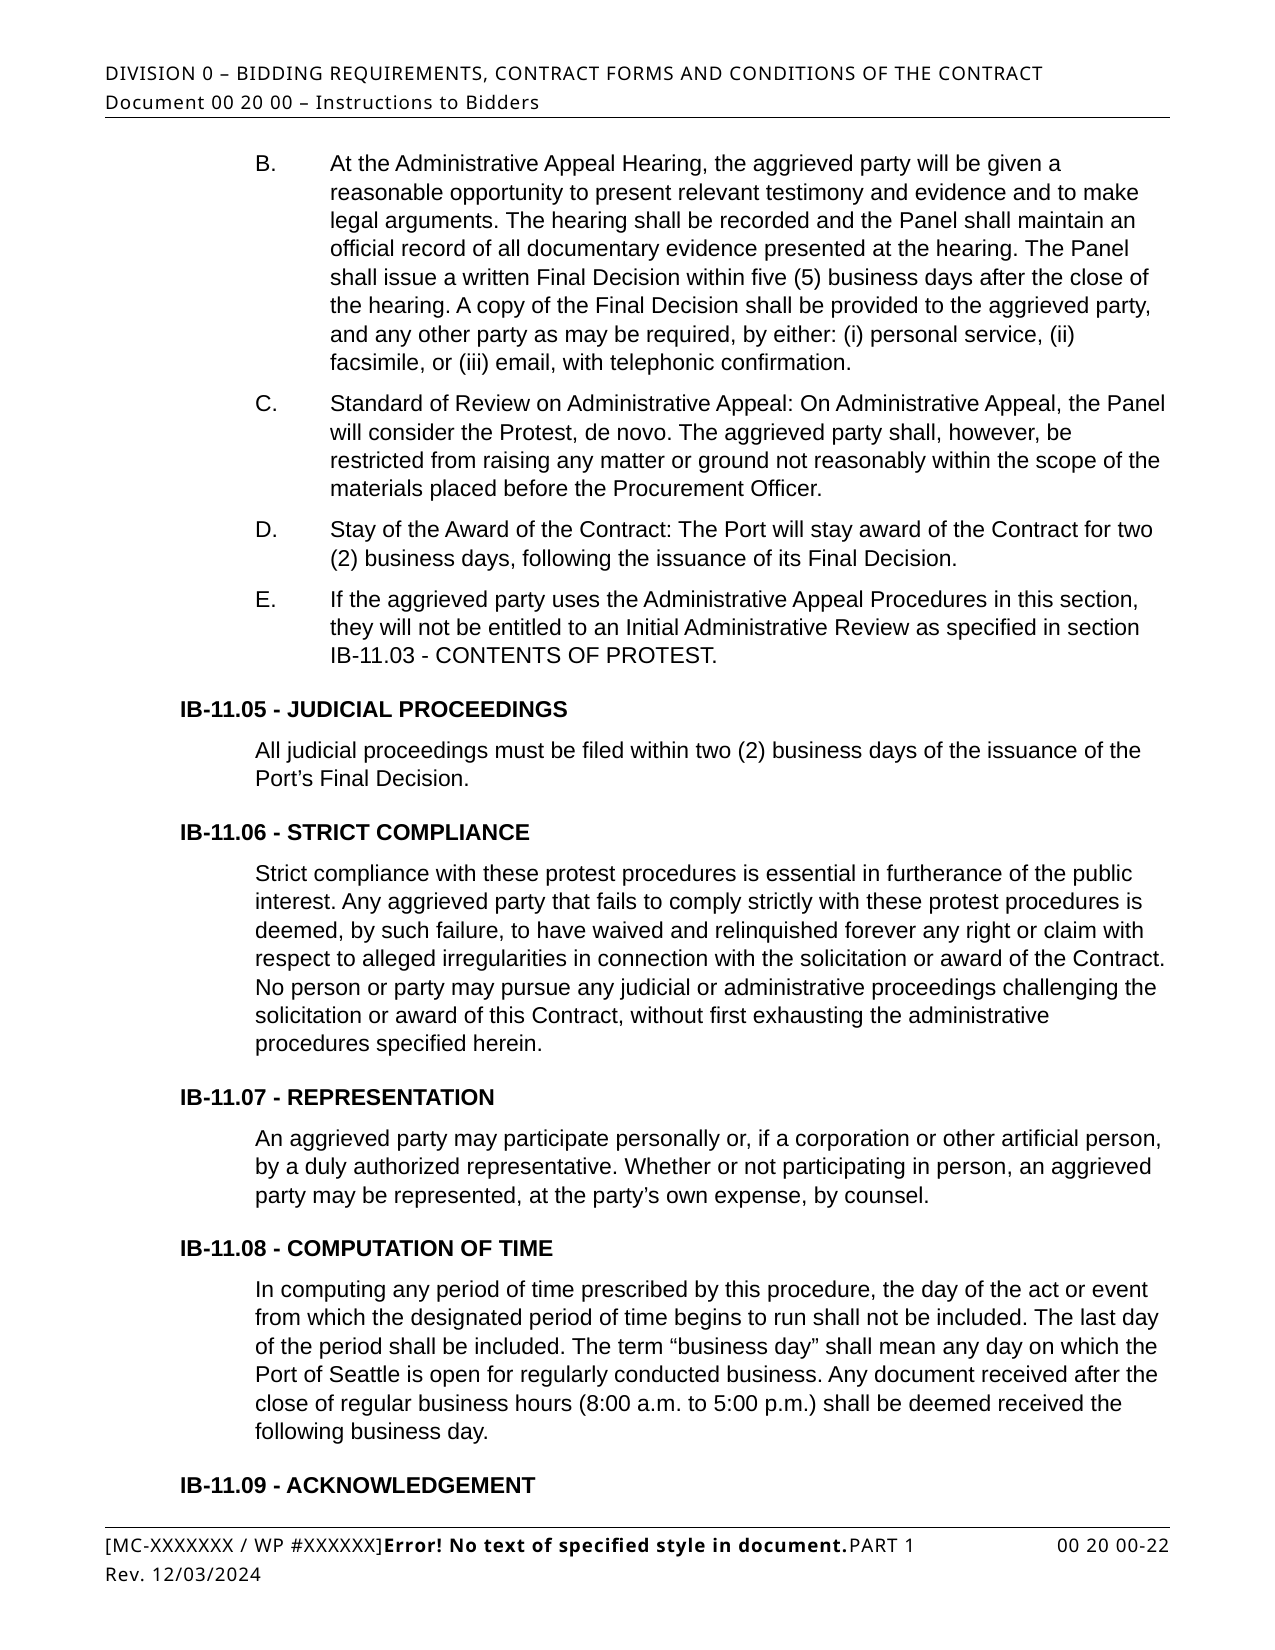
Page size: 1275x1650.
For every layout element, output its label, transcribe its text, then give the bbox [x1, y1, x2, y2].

text IB-11.06 - STRICT COMPLIANCE [180, 819, 1170, 845]
text IB-11.09 - ACKNOWLEDGEMENT [180, 1472, 1170, 1498]
text In computing any period of time prescribed by this procedure, the day of the act or event from which the designated period of time begins to run shall not be included. The last day of the period shall be included. The term “business day” shall mean any day on which the Port of Seattle is open for regularly conducted business. Any document received after the close of regular business hours (8:00 a.m. to 5:00 p.m.) shall be deemed received the following business day. [255, 1276, 1170, 1444]
text B. At the Administrative Appeal Hearing, the aggrieved party will be given a reasonable opportunity to present relevant testimony and evidence and to make legal arguments. The hearing shall be recorded and the Panel shall maintain an official record of all documentary evidence presented at the hearing. The Panel shall issue a written Final Decision within five (5) business days after the close of the hearing. A copy of the Final Decision shall be provided to the aggrieved party, and any other party as may be required, by either: (i) personal service, (ii) facsimile, or (iii) email, with telephonic confirmation. [255, 150, 1170, 375]
text Strict compliance with these protest procedures is essential in furtherance of the public interest. Any aggrieved party that fails to comply strictly with these protest procedures is deemed, by such failure, to have waived and relinquished forever any right or claim with respect to alleged irregularities in connection with the solicitation or award of the Contract. No person or party may pursue any judicial or administrative proceedings challenging the solicitation or award of this Contract, without first exhausting the administrative procedures specified herein. [255, 860, 1170, 1057]
text An aggrieved party may participate personally or, if a corporation or other artificial person, by a duly authorized representative. Whether or not participating in person, an aggrieved party may be represented, at the party’s own expense, by counsel. [255, 1125, 1170, 1208]
text IB-11.05 - JUDICIAL PROCEEDINGS [180, 696, 1170, 722]
text IB-11.08 - COMPUTATION OF TIME [180, 1235, 1170, 1261]
text E. If the aggrieved party uses the Administrative Appeal Procedures in this section, they will not be entitled to an Initial Administrative Review as specified in section IB-11.03 - CONTENTS OF PROTEST. [255, 586, 1170, 669]
text All judicial proceedings must be filed within two (2) business days of the issuance of the Port’s Final Decision. [255, 737, 1170, 792]
text IB-11.07 - REPRESENTATION [180, 1084, 1170, 1110]
text D. Stay of the Award of the Contract: The Port will stay award of the Contract for two (2) business days, following the issuance of its Final Decision. [255, 516, 1170, 571]
text C. Standard of Review on Administrative Appeal: On Administrative Appeal, the Panel will consider the Protest, de novo. The aggrieved party shall, however, be restricted from raising any matter or ground not reasonably within the scope of the materials placed before the Procurement Officer. [255, 390, 1170, 502]
